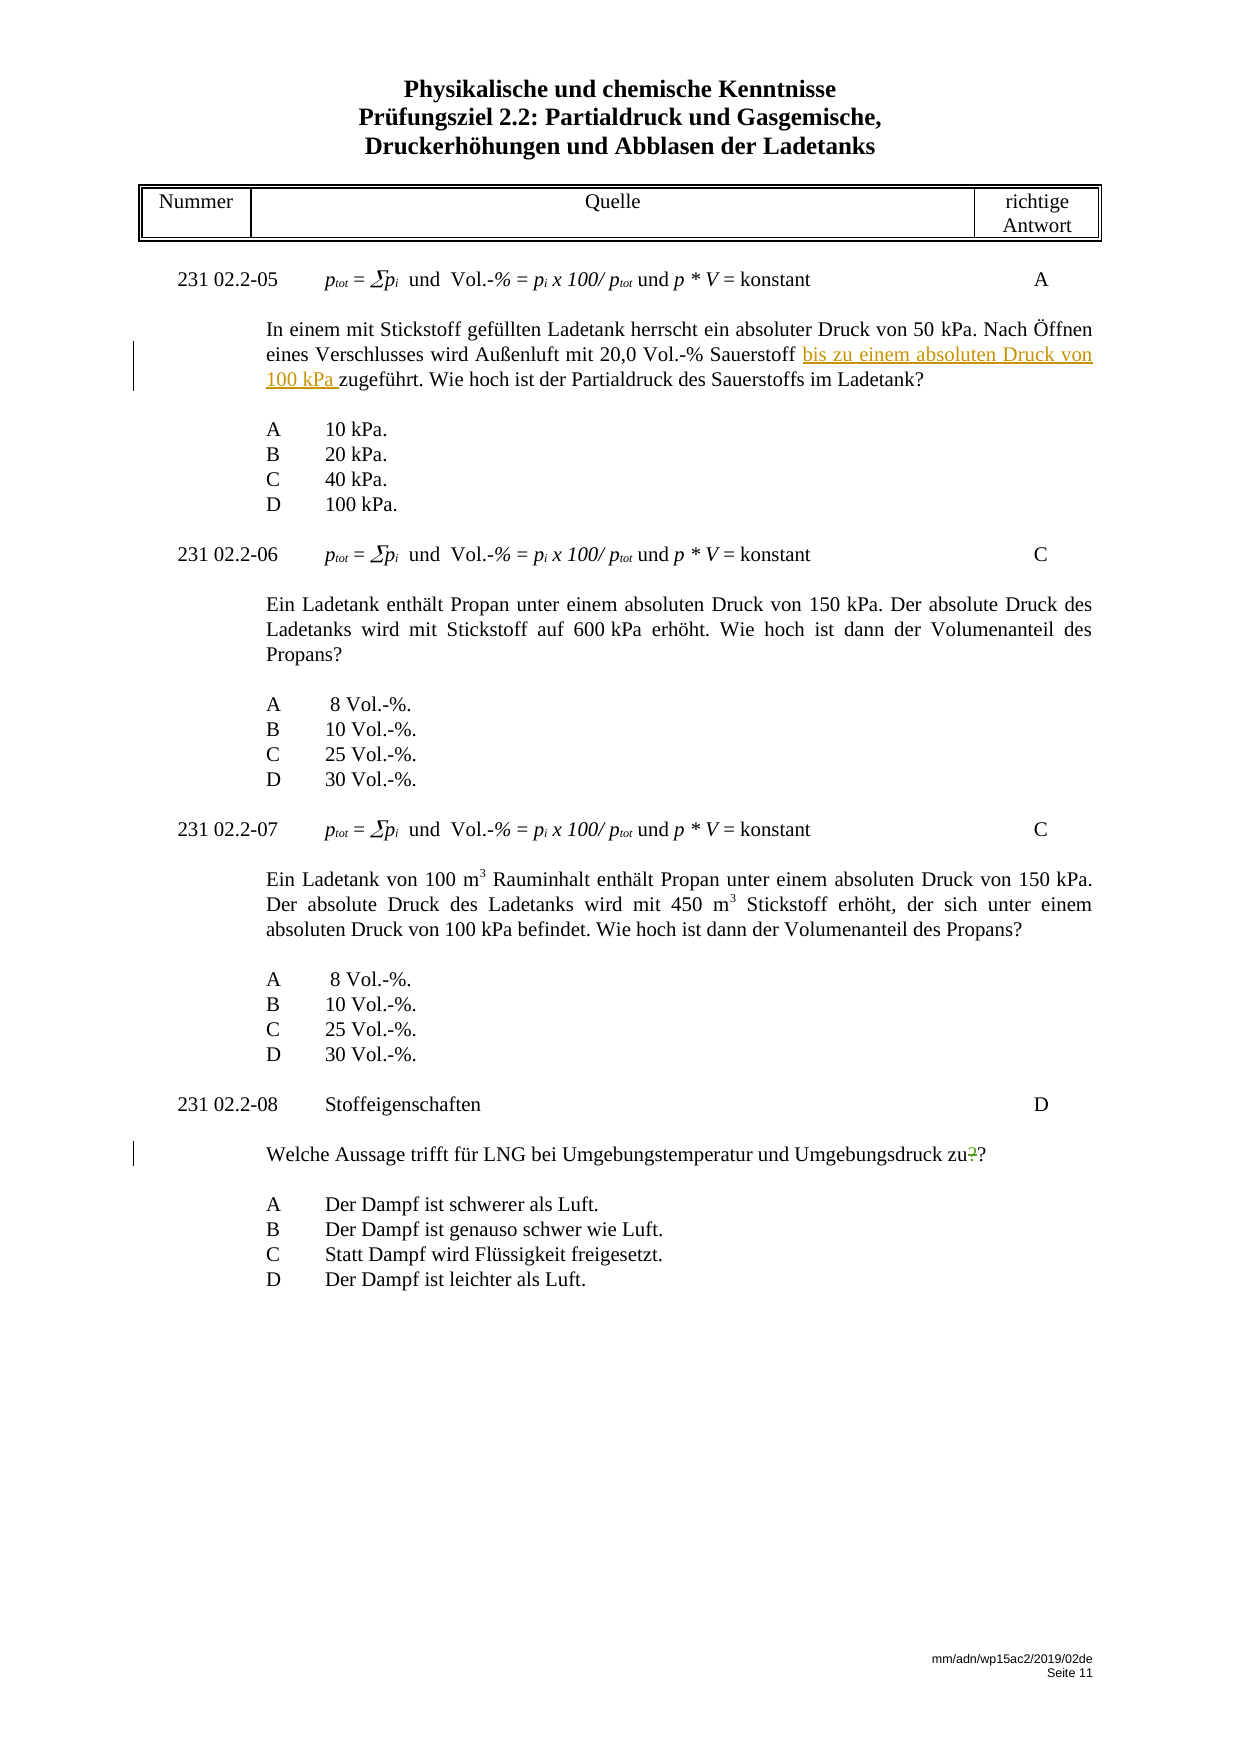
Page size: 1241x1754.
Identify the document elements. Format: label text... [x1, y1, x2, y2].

text D 30 Vol.-%. [148, 1041, 1093, 1066]
text Ein Ladetank enthält Propan unter einem absoluten Druck von 150 kPa. Der absolute Druck des Ladetanks wird mit Stickstoff auf 600 kPa erhöht. Wie hoch ist dann der Volumenanteil des Propans? [148, 591, 1093, 666]
text C 40 kPa. [148, 466, 1093, 491]
text 231 02.2-07 ptot = pi und Vol.-% = pi x 100/ ptot und p * V = konstant C [148, 816, 1093, 841]
text A 8 Vol.-%. [148, 691, 1093, 716]
text A 8 Vol.-%. [148, 966, 1093, 991]
text 231 02.2-06 ptot = pi und Vol.-% = pi x 100/ ptot und p * V = konstant C [148, 541, 1093, 566]
text C 25 Vol.-%. [148, 1016, 1093, 1041]
text 231 02.2-05 ptot = pi und Vol.-% = pi x 100/ ptot und p * V = konstant A [148, 266, 1093, 291]
text D 30 Vol.-%. [148, 766, 1093, 791]
text D 100 kPa. [148, 491, 1093, 516]
text In einem mit Stickstoff gefüllten Ladetank herrscht ein absoluter Druck von 50 kPa. Nach Öffnen eines Verschlusses wird Außenluft mit 20,0 Vol.-% Sauerstoff zugeführt. Wie hoch ist der Partialdruck des Sauerstoffs im Ladetank? [148, 316, 1093, 391]
text D Der Dampf ist leichter als Luft. [148, 1266, 1093, 1291]
text C Statt Dampf wird Flüssigkeit freigesetzt. [148, 1241, 1093, 1266]
text C 25 Vol.-%. [148, 741, 1093, 766]
text B Der Dampf ist genauso schwer wie Luft. [148, 1216, 1093, 1241]
text Ein Ladetank von 100 m3 Rauminhalt enthält Propan unter einem absoluten Druck von 150 kPa. Der absolute Druck des Ladetanks wird mit 450 m3 Stickstoff erhöht, der sich unter einem absoluten Druck von 100 kPa befindet. Wie hoch ist dann der Volumenanteil des Propans? [148, 866, 1093, 941]
text B 20 kPa. [148, 441, 1093, 466]
text Welche Aussage trifft für LNG bei Umgebungstemperatur und Umgebungsdruck zu? [148, 1141, 1093, 1166]
text A 10 kPa. [148, 416, 1093, 441]
text 231 02.2-08 Stoffeigenschaften D [148, 1091, 1093, 1116]
text B 10 Vol.-%. [148, 716, 1093, 741]
text A Der Dampf ist schwerer als Luft. [148, 1191, 1093, 1216]
text B 10 Vol.-%. [148, 991, 1093, 1016]
